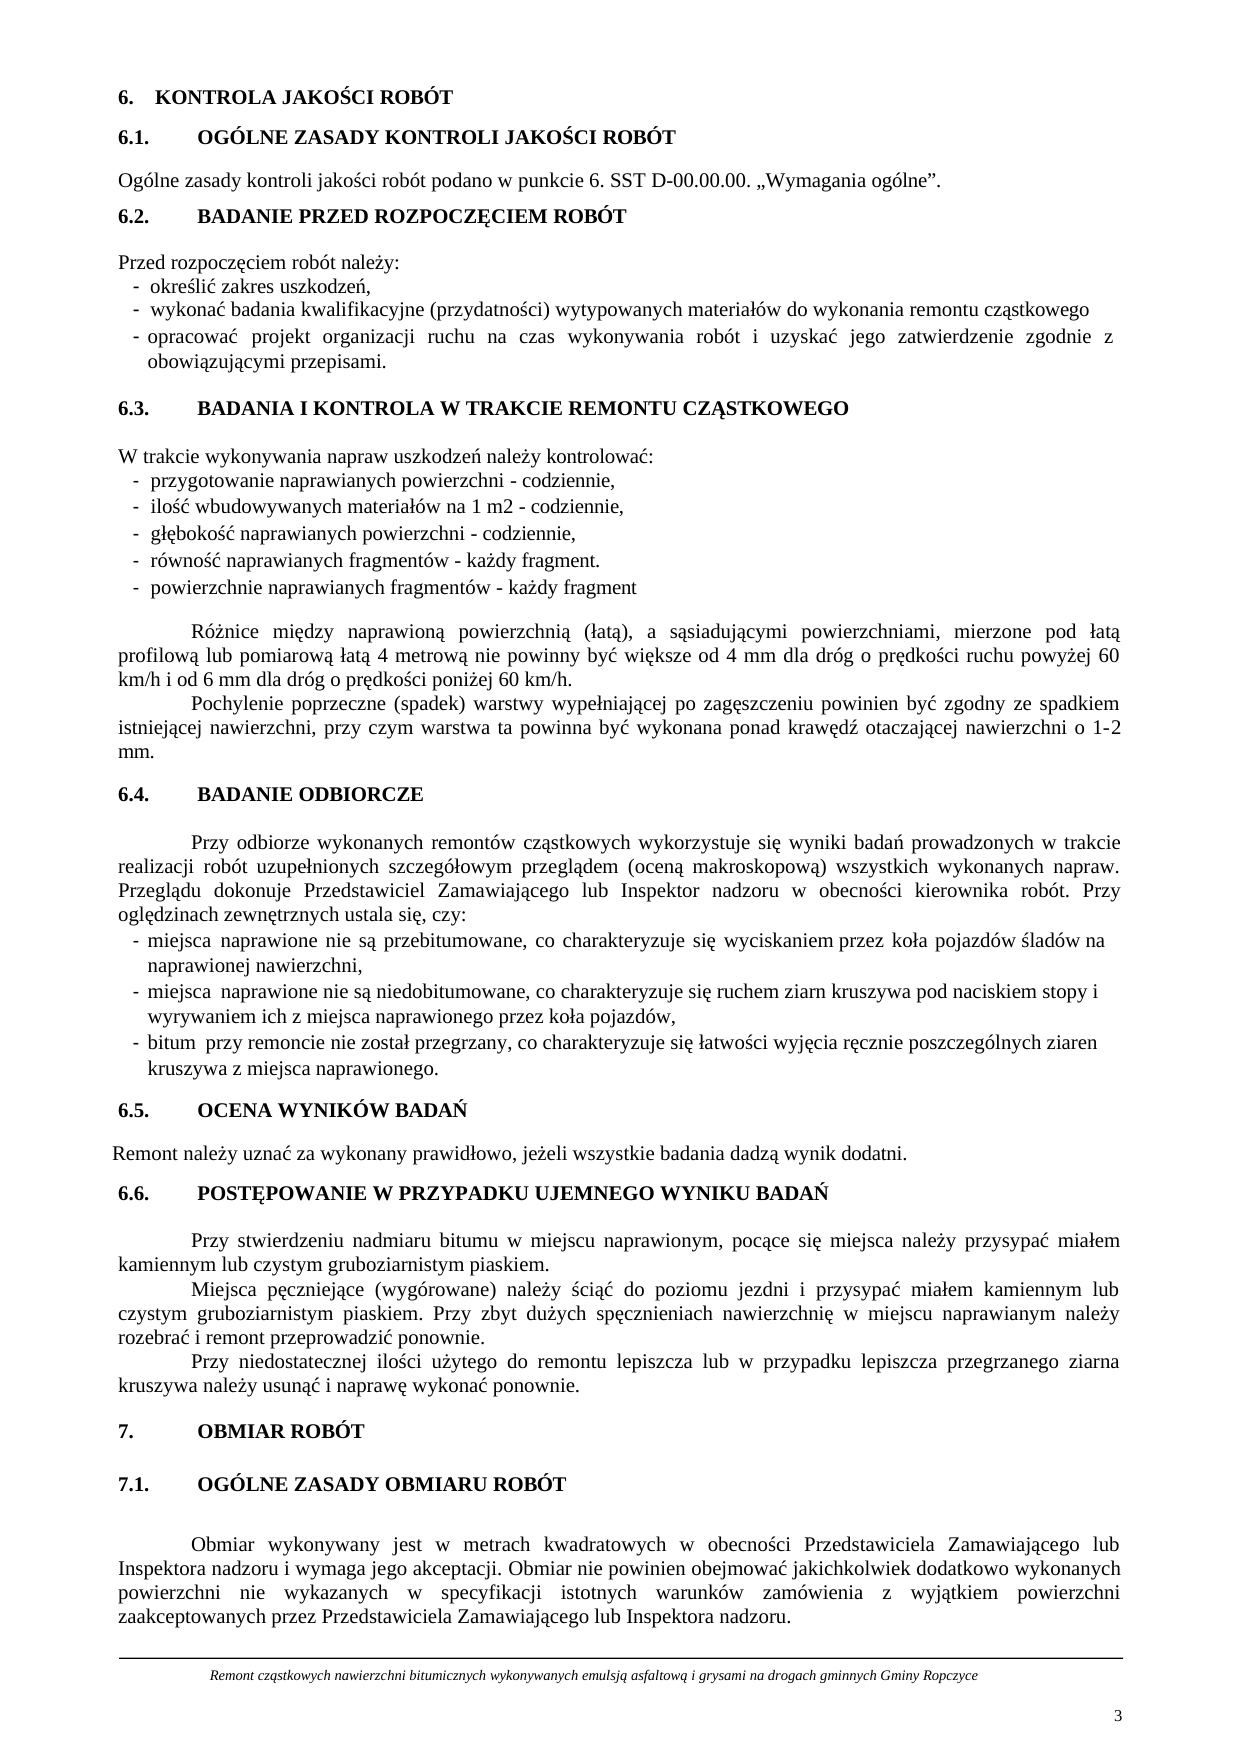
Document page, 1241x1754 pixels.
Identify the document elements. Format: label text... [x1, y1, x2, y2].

list bitum przy remoncie nie został przegrzany, co charakteryzuje się łatwości wyjęcia ręcznie poszczególnych ziaren kruszywa z miejsca naprawionego. [133, 1028, 1121, 1079]
list wykonać badania kwalifikacyjne (przydatności) wytypowanych materiałów do wykonania remontu cząstkowego [133, 298, 1137, 322]
text Różnice między naprawioną powierzchnią (łatą), a sąsiadującymi powierzchniami, mierzone pod łatą profilową lub pomiarową łatą 4 metrową nie powinny być większe od 4 mm dla dróg o prędkości ruchu powyżej 60 km/h i od 6 mm dla dróg o prędkości poniżej 60 km/h. [118, 619, 1121, 691]
list OGÓLNE ZASADY KONTROLI JAKOŚCI ROBÓT [118, 125, 1137, 149]
list określić zakres uszkodzeń, [133, 274, 1137, 298]
list opracować projekt organizacji ruchu na czas wykonywania robót i uzyskać jego zatwierdzenie zgodnie z obowiązującymi przepisami. [133, 322, 1121, 373]
text Przy stwierdzeniu nadmiaru bitumu w miejscu naprawionym, pocące się miejsca należy przysypać miałem kamiennym lub czystym gruboziarnistym piaskiem. [118, 1228, 1121, 1276]
text Przy niedostatecznej ilości użytego do remontu lepiszcza lub w przypadku lepiszcza przegrzanego ziarna kruszywa należy usunąć i naprawę wykonać ponownie. [118, 1349, 1121, 1397]
text Przed rozpoczęciem robót należy: [118, 250, 1137, 274]
subtitle BADANIA I KONTROLA W TRAKCIE REMONTU CZĄSTKOWEGO [118, 396, 1137, 420]
subtitle BADANIE ODBIORCZE [118, 782, 1137, 806]
text Obmiar wykonywany jest w metrach kwadratowych w obecności Przedstawiciela Zamawiającego lub Inspektora nadzoru i wymaga jego akceptacji. Obmiar nie powinien obejmować jakichkolwiek dodatkowo wykonanych powierzchni nie wykazanych w specyfikacji istotnych warunków zamówienia z wyjątkiem powierzchni zaakceptowanych przez Przedstawiciela Zamawiającego lub Inspektora nadzoru. [118, 1532, 1121, 1628]
list ilość wbudowywanych materiałów na 1 m2 - codziennie, [133, 492, 1137, 519]
list przygotowanie naprawianych powierzchni - codziennie, [133, 468, 1137, 492]
text Remont należy uznać za wykonany prawidłowo, jeżeli wszystkie badania dadzą wynik dodatni. [112, 1140, 1137, 1164]
subtitle OCENA WYNIKÓW BADAŃ [118, 1098, 1137, 1122]
text Miejsca pęczniejące (wygórowane) należy ściąć do poziomu jezdni i przysypać miałem kamiennym lub czystym gruboziarnistym piaskiem. Przy zbyt dużych spęcznieniach nawierzchnię w miejscu naprawianym należy rozebrać i remont przeprowadzić ponownie. [118, 1277, 1121, 1349]
subtitle KONTROLA JAKOŚCI ROBÓT [118, 85, 1137, 109]
text Pochylenie poprzeczne (spadek) warstwy wypełniającej po zagęszczeniu powinien być zgodny ze spadkiem istniejącej nawierzchni, przy czym warstwa ta powinna być wykonana ponad krawędź otaczającej nawierzchni o 1-2 mm. [118, 691, 1121, 763]
subtitle BADANIE PRZED ROZPOCZĘCIEM ROBÓT [118, 204, 1137, 228]
list OGÓLNE ZASADY OBMIARU ROBÓT [118, 1472, 1137, 1496]
text Ogólne zasady kontroli jakości robót podano w punkcie 6. SST D-00.00.00. „Wymagania ogólne”. [118, 168, 1137, 192]
list powierzchnie naprawianych fragmentów - każdy fragment [133, 573, 1137, 600]
list miejsca naprawione nie są niedobitumowane, co charakteryzuje się ruchem ziarn kruszywa pod naciskiem stopy i wyrywaniem ich z miejsca naprawionego przez koła pojazdów, [133, 977, 1121, 1028]
list miejsca naprawione nie są przebitumowane, co charakteryzuje się wyciskaniem przez koła pojazdów śladów na naprawionej nawierzchni, [133, 926, 1121, 977]
subtitle OBMIAR ROBÓT [118, 1419, 1137, 1443]
text W trakcie wykonywania napraw uszkodzeń należy kontrolować: [118, 444, 1137, 468]
text Przy odbiorze wykonanych remontów cząstkowych wykorzystuje się wyniki badań prowadzonych w trakcie realizacji robót uzupełnionych szczegółowym przeglądem (oceną makroskopową) wszystkich wykonanych napraw. Przeglądu dokonuje Przedstawiciel Zamawiającego lub Inspektor nadzoru w obecności kierownika robót. Przy oględzinach zewnętrznych ustala się, czy: [118, 830, 1121, 926]
list głębokość naprawianych powierzchni - codziennie, [133, 519, 1137, 546]
list równość naprawianych fragmentów - każdy fragment. [133, 546, 1137, 573]
subtitle POSTĘPOWANIE W PRZYPADKU UJEMNEGO WYNIKU BADAŃ [118, 1181, 1137, 1204]
